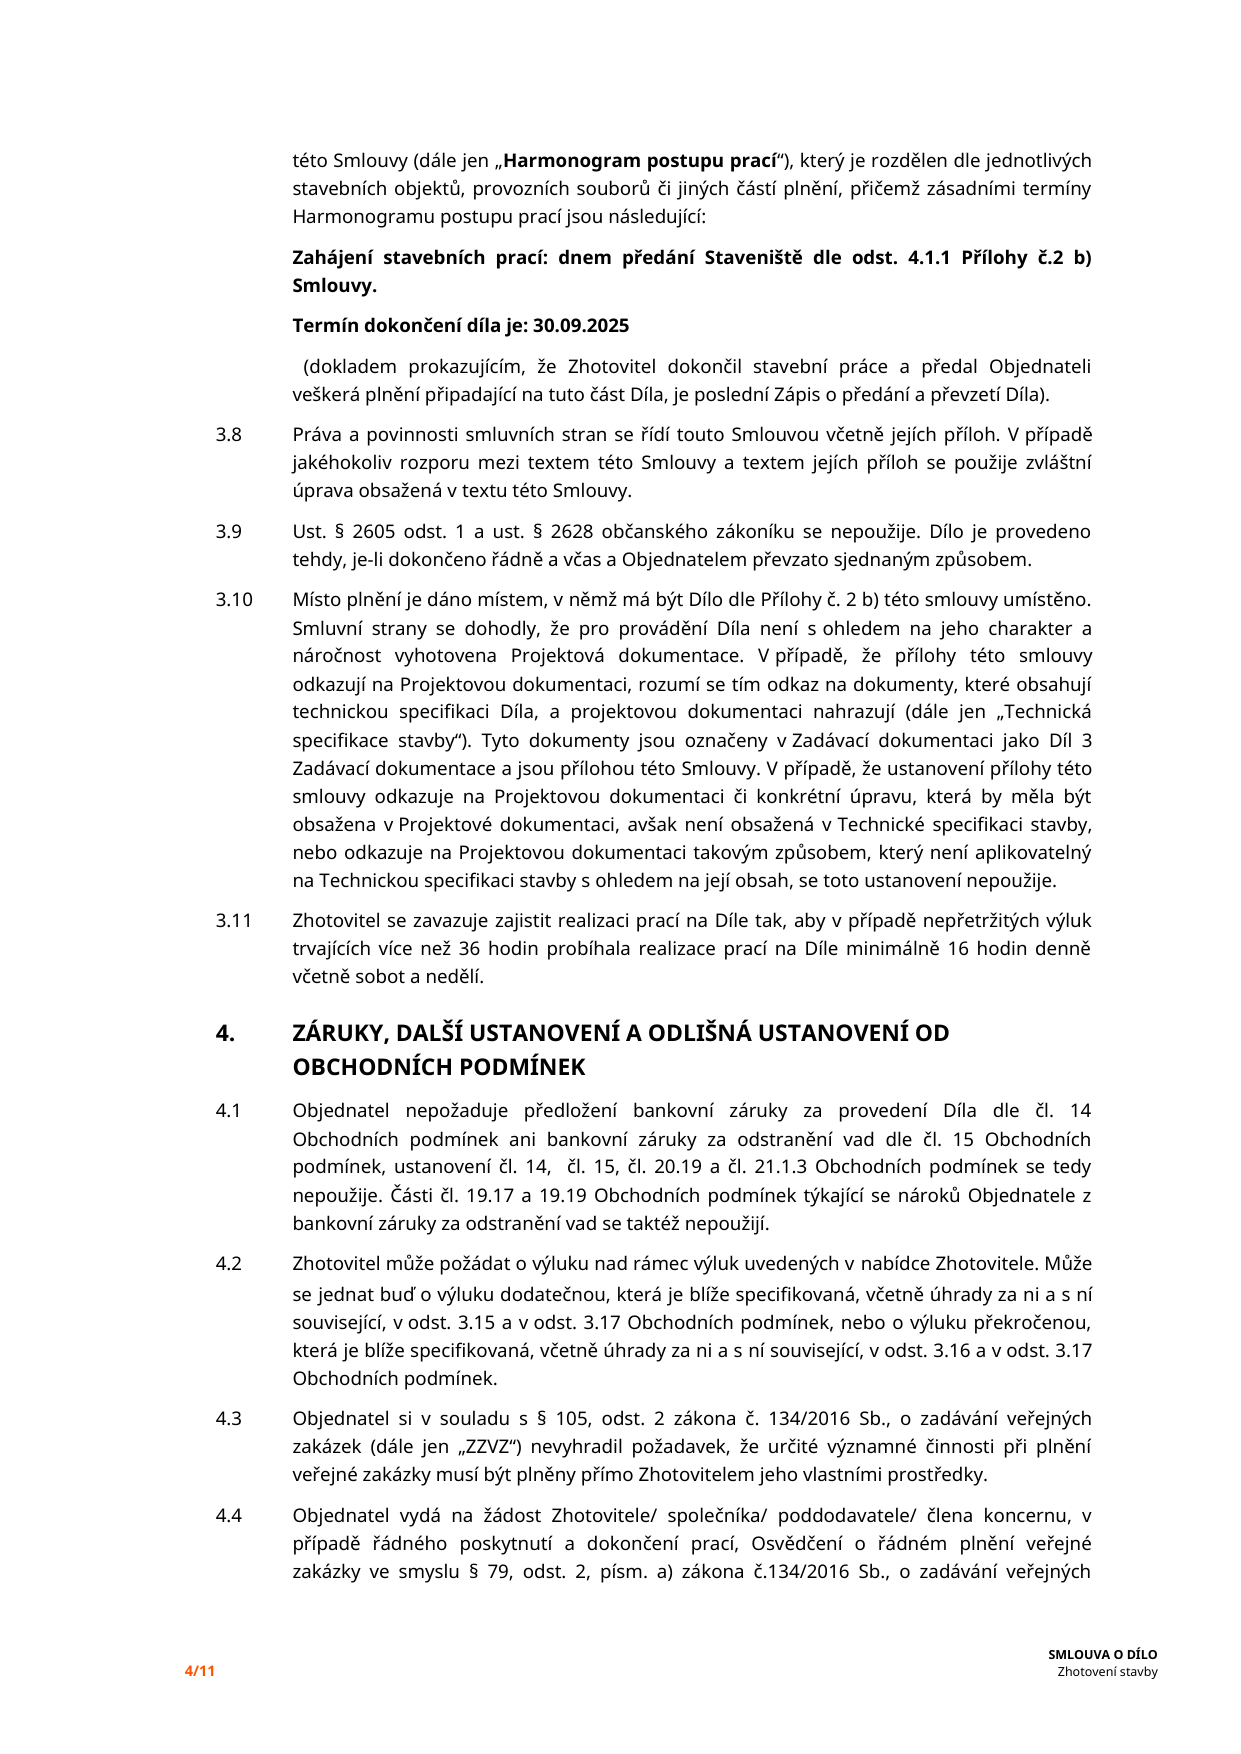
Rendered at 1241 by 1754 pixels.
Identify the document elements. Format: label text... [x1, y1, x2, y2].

text (dokladem prokazujícím, že Zhotovitel dokončil stavební práce a předal Objednateli veškerá plnění připadající na tuto část Díla, je poslední Zápis o předání a převzetí Díla). [292, 353, 1093, 407]
text Místo plnění je dáno místem, v němž má být Dílo dle Přílohy č. 2 b) této smlouvy umístěno. Smluvní strany se dohodly, že pro provádění Díla není s ohledem na jeho charakter a náročnost vyhotovena Projektová dokumentace. V případě, že přílohy této smlouvy odkazují na Projektovou dokumentaci, rozumí se tím odkaz na dokumenty, které obsahují technickou specifikaci Díla, a projektovou dokumentaci nahrazují (dále jen „Technická specifikace stavby“). Tyto dokumenty jsou označeny v Zadávací dokumentaci jako Díl 3 Zadávací dokumentace a jsou přílohou této Smlouvy. V případě, že ustanovení přílohy této smlouvy odkazuje na Projektovou dokumentaci či konkrétní úpravu, která by měla být obsažena v Projektové dokumentaci, avšak není obsažená v Technické specifikaci stavby, nebo odkazuje na Projektovou dokumentaci takovým způsobem, který není aplikovatelný na Technickou specifikaci stavby s ohledem na její obsah, se toto ustanovení nepoužije. [216, 587, 1093, 892]
text Objednatel si v souladu s § 105, odst. 2 zákona č. 134/2016 Sb., o zadávání veřejných zakázek (dále jen „ZZVZ“) nevyhradil požadavek, že určité významné činnosti při plnění veřejné zakázky musí být plněny přímo Zhotovitelem jeho vlastními prostředky. [216, 1406, 1093, 1487]
text Zahájení stavebních prací: dnem předání Staveniště dle odst. 4.1.1 Přílohy č.2 b) Smlouvy. [292, 244, 1093, 298]
text Objednatel nepožaduje předložení bankovní záruky za provedení Díla dle čl. 14 Obchodních podmínek ani bankovní záruky za odstranění vad dle čl. 15 Obchodních podmínek, ustanovení čl. 14, čl. 15, čl. 20.19 a čl. 21.1.3 Obchodních podmínek se tedy nepoužije. Části čl. 19.17 a 19.19 Obchodních podmínek týkající se nároků Objednatele z bankovní záruky za odstranění vad se taktéž nepoužijí. [216, 1098, 1093, 1235]
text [216, 1502, 1093, 1584]
text ZÁRUKY, DALŠÍ USTANOVENÍ A ODLIŠNÁ USTANOVENÍ OD OBCHODNÍCH PODMÍNEK [216, 1017, 1093, 1082]
text Termín dokončení díla je: 30.09.2025 [292, 313, 1093, 338]
text Zhotovitel může požádat o výluku nad rámec výluk uvedených v nabídce Zhotovitele. Může se jednat buď o výluku dodatečnou, která je blíže specifikovaná, včetně úhrady za ni a s ní související, v odst. 3.15 a v odst. 3.17 Obchodních podmínek, nebo o výluku překročenou, která je blíže specifikovaná, včetně úhrady za ni a s ní související, v odst. 3.16 a v odst. 3.17 Obchodních podmínek. [216, 1250, 1093, 1391]
text Ust. § 2605 odst. 1 a ust. § 2628 občanského zákoníku se nepoužije. Dílo je provedeno tehdy, je-li dokončeno řádně a včas a Objednatelem převzato sjednaným způsobem. [216, 518, 1093, 572]
text Zhotovitel se zavazuje zajistit realizaci prací na Díle tak, aby v případě nepřetržitých výluk trvajících více než 36 hodin probíhala realizace prací na Díle minimálně 16 hodin denně včetně sobot a nedělí. [216, 907, 1093, 989]
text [216, 147, 1093, 229]
text Práva a povinnosti smluvních stran se řídí touto Smlouvou včetně jejích příloh. V případě jakéhokoliv rozporu mezi textem této Smlouvy a textem jejích příloh se použije zvláštní úprava obsažená v textu této Smlouvy. [216, 422, 1093, 503]
